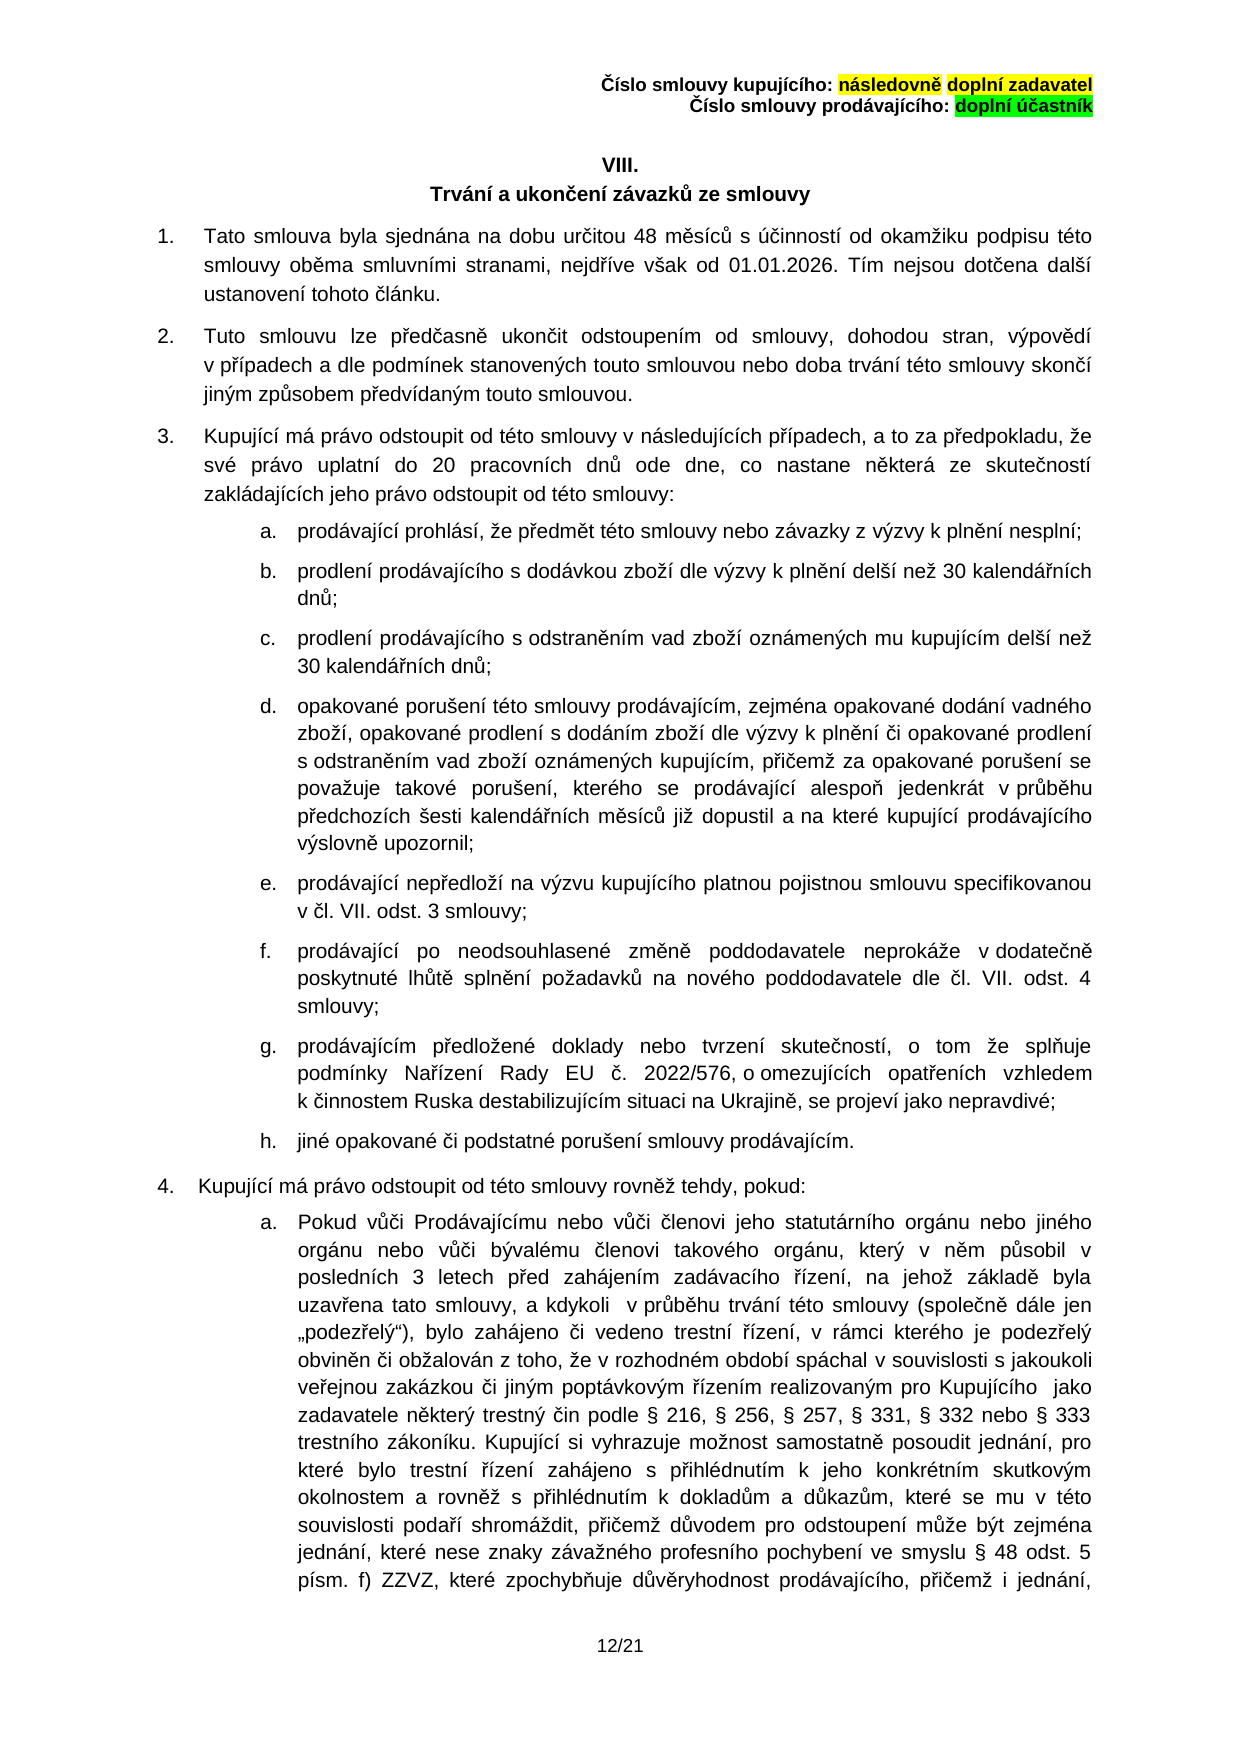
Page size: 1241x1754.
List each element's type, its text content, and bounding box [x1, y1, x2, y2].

list prodávající prohlásí, že předmět této smlouvy nebo závazky z výzvy k plnění nesplní; [260, 518, 1093, 542]
list prodávající nepředloží na výzvu kupujícího platnou pojistnou smlouvu specifikovanou v čl. VII. odst. 3 smlouvy; [260, 871, 1093, 922]
list Kupující má právo odstoupit od této smlouvy v následujících případech, a to za předpokladu, že své právo uplatní do 20 pracovních dnů ode dne, co nastane některá ze skutečností zakládajících jeho právo odstoupit od této smlouvy: [157, 418, 1093, 506]
list prodlení prodávajícího s odstraněním vad zboží oznámených mu kupujícím delší než 30 kalendářních dnů; [260, 626, 1093, 677]
list Tuto smlouvu lze předčasně ukončit odstoupením od smlouvy, dohodou stran, výpovědí v případech a dle podmínek stanovených touto smlouvou nebo doba trvání této smlouvy skončí jiným způsobem předvídaným touto smlouvou. [157, 318, 1093, 406]
list Tato smlouva byla sjednána na dobu určitou 48 měsíců s účinností od okamžiku podpisu této smlouvy oběma smluvními stranami, nejdříve však od 01.01.2026. Tím nejsou dotčena další ustanovení tohoto článku. [157, 218, 1093, 306]
list opakované porušení této smlouvy prodávajícím, zejména opakované dodání vadného zboží, opakované prodlení s dodáním zboží dle výzvy k plnění či opakované prodlení s odstraněním vad zboží oznámených kupujícím, přičemž za opakované porušení se považuje takové porušení, kterého se prodávající alespoň jedenkrát v průběhu předchozích šesti kalendářních měsíců již dopustil a na které kupující prodávajícího výslovně upozornil; [260, 693, 1093, 855]
list Kupující má právo odstoupit od této smlouvy rovněž tehdy, pokud: [157, 1168, 1093, 1198]
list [260, 1210, 1093, 1592]
list prodávající po neodsouhlasené změně poddodavatele neprokáže v dodatečně poskytnuté lhůtě splnění požadavků na nového poddodavatele dle čl. VII. odst. 4 smlouvy; [260, 938, 1093, 1017]
list jiné opakované či podstatné porušení smlouvy prodávajícím. [260, 1128, 1093, 1152]
list prodlení prodávajícího s dodávkou zboží dle výzvy k plnění delší než 30 kalendářních dnů; [260, 558, 1093, 610]
list prodávajícím předložené doklady nebo tvrzení skutečností, o tom že splňuje podmínky Nařízení Rady EU č. 2022/576, o omezujících opatřeních vzhledem k činnostem Ruska destabilizujícím situaci na Ukrajině, se projeví jako nepravdivé; [260, 1033, 1093, 1112]
text VIII. [148, 148, 1093, 177]
text Trvání a ukončení závazků ze smlouvy [148, 177, 1093, 206]
